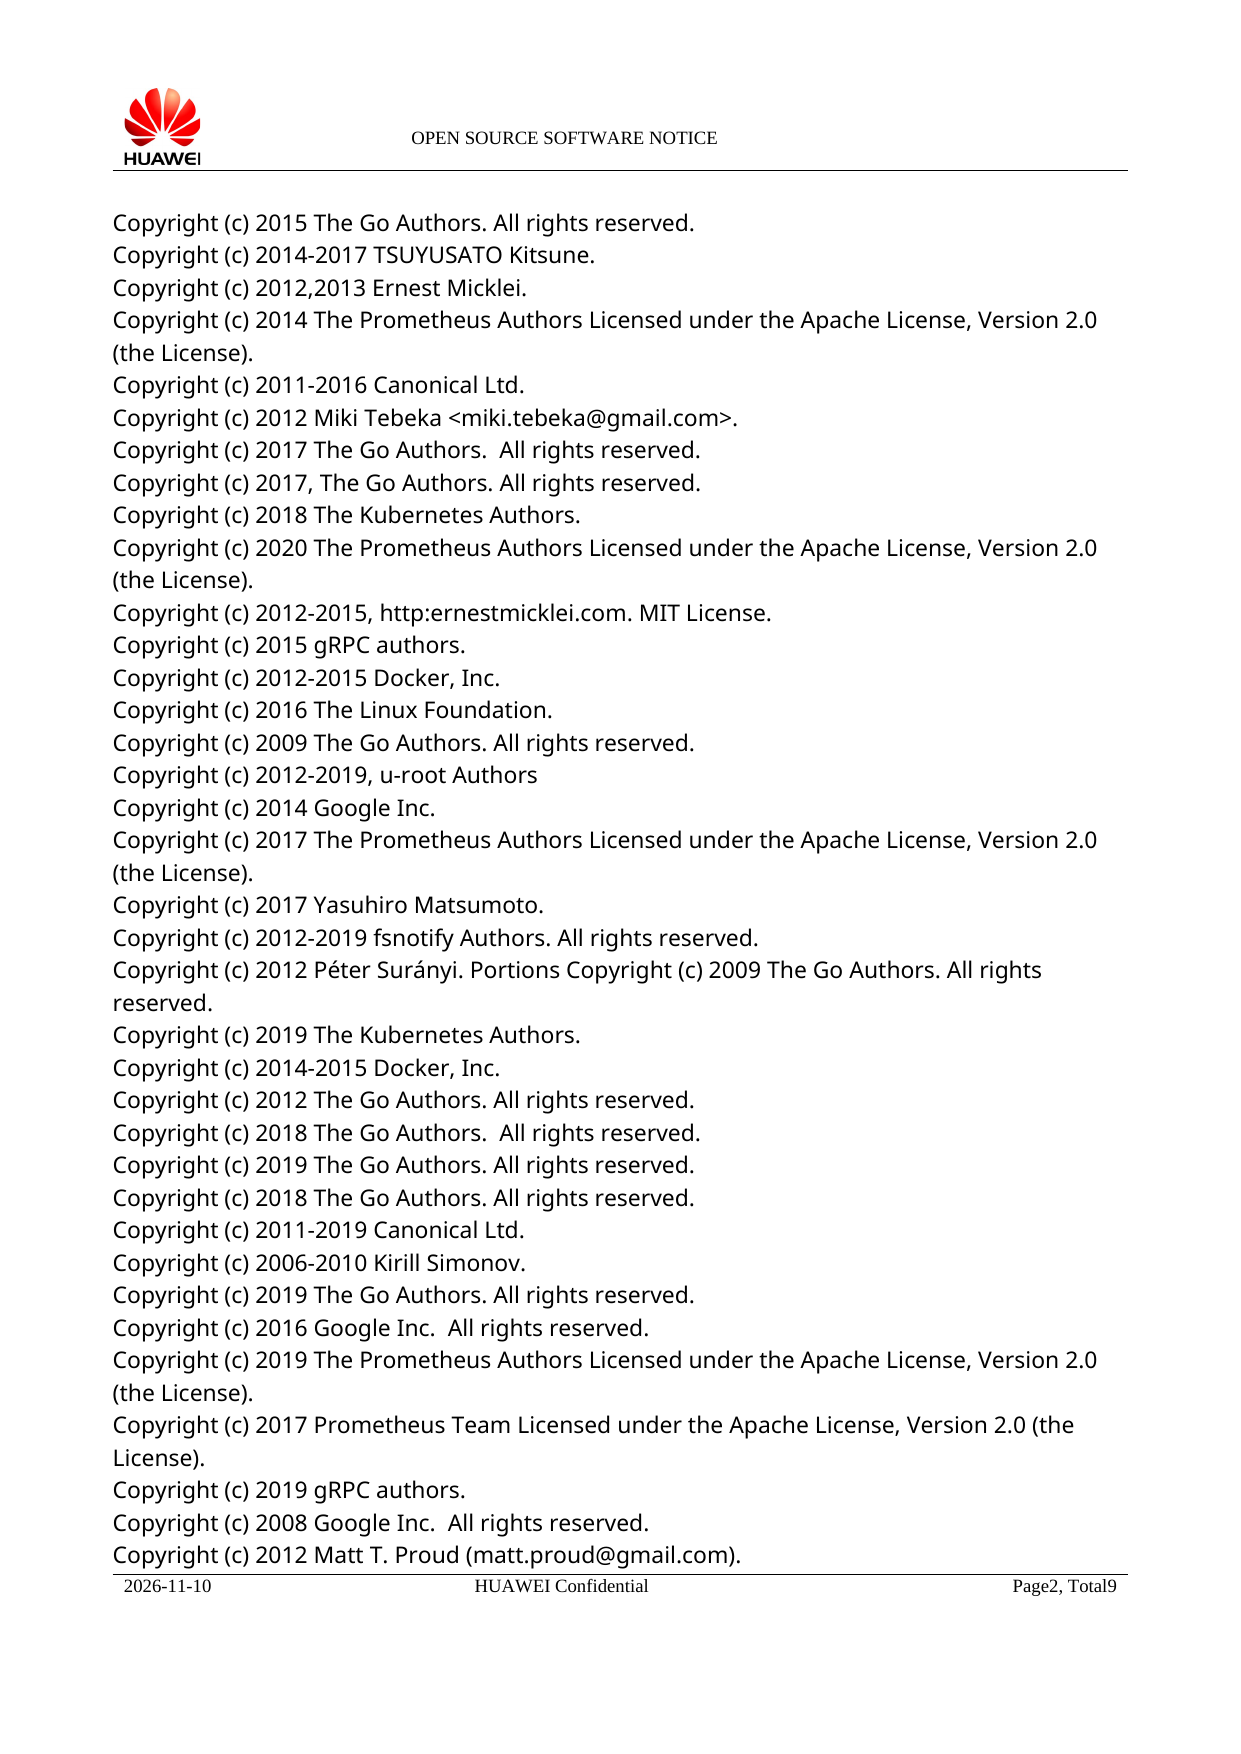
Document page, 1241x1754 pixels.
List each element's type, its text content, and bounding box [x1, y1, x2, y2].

picture [124, 88, 201, 165]
